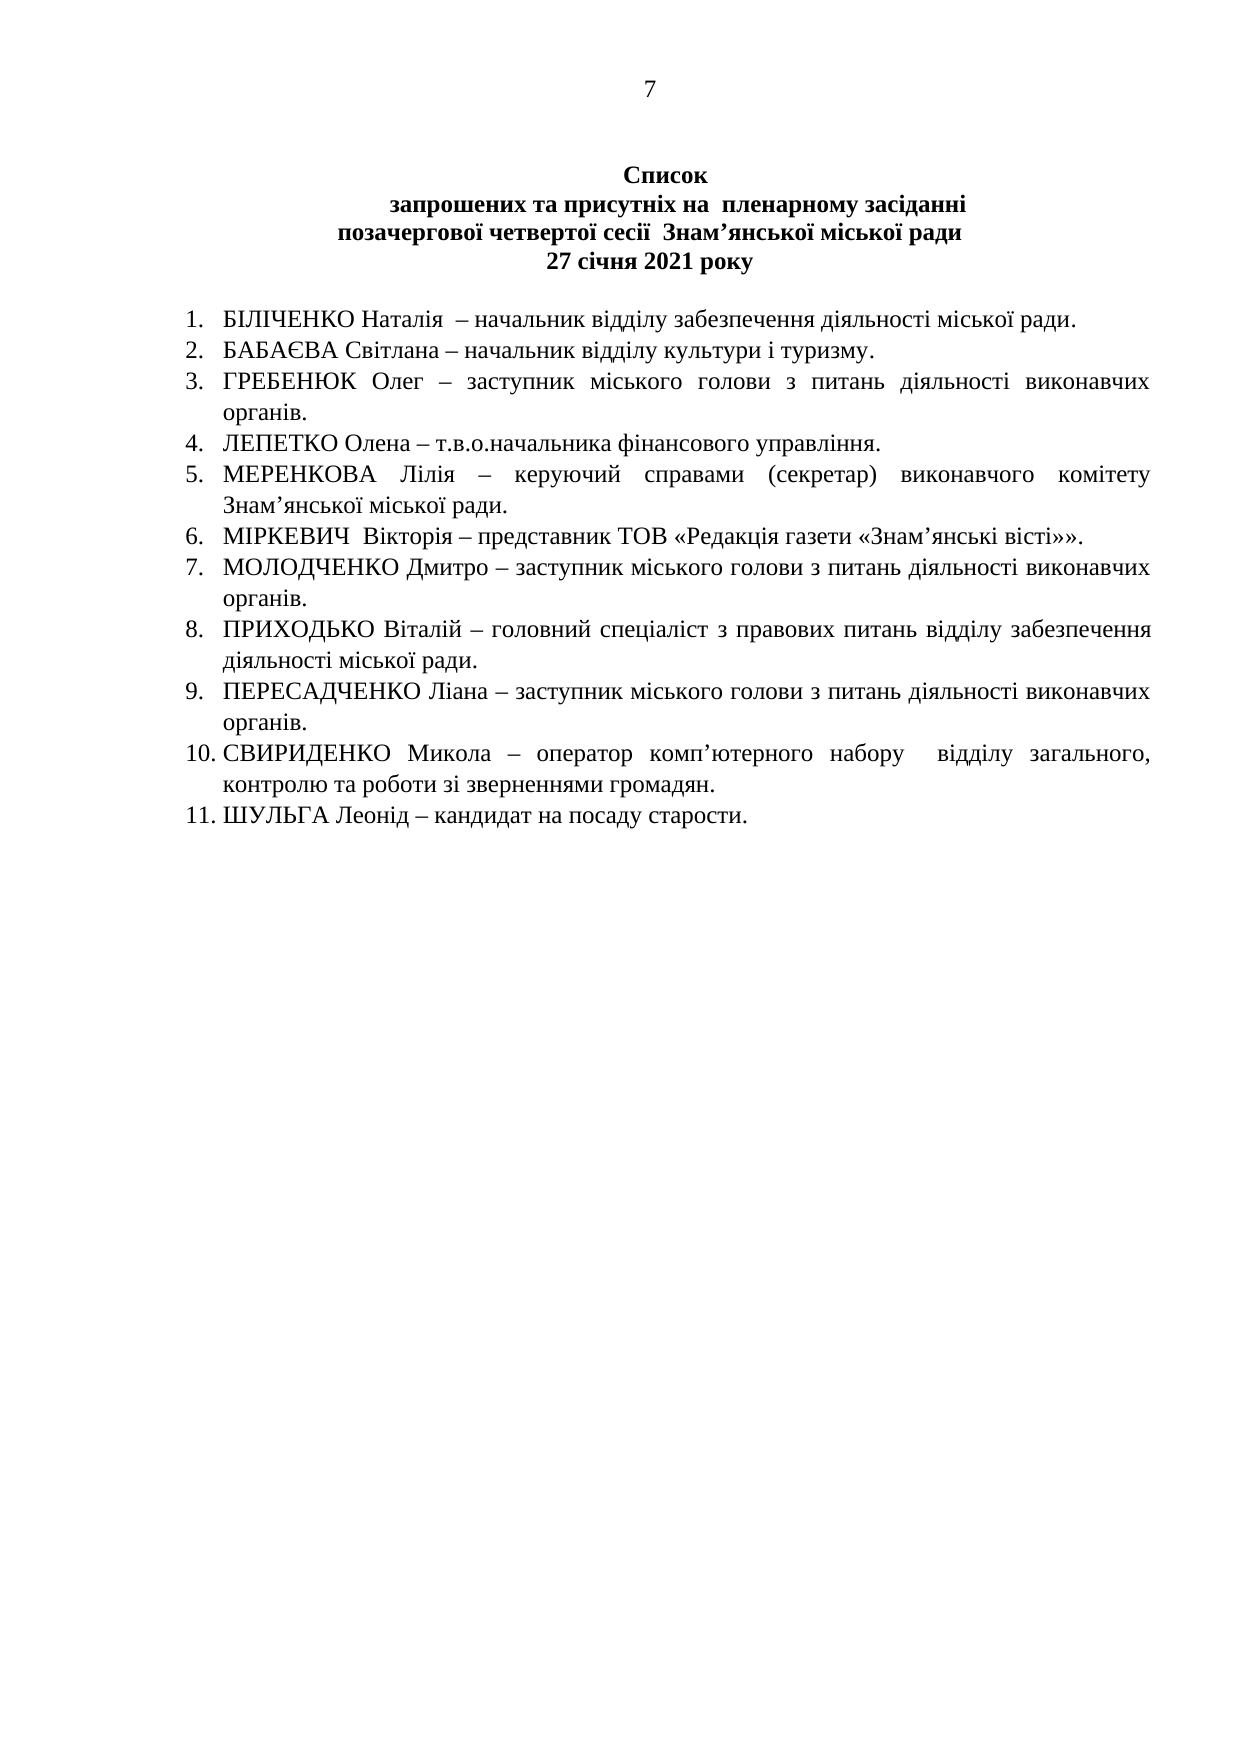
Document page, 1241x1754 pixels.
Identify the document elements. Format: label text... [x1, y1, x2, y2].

text Список [148, 160, 1152, 189]
list МЕРЕНКОВА Лілія – керуючий справами (секретар) виконавчого комітету Знам’янської міської ради. [185, 459, 1152, 519]
text 27 січня 2021 року [148, 246, 1152, 275]
list ЛЕПЕТКО Олена – т.в.о.начальника фінансового управління. [185, 428, 1152, 457]
text позачергової четвертої сесії Знам’янської міської ради [148, 217, 1152, 246]
list ГРЕБЕНЮК Олег – заступник міського голови з питань діяльності виконавчих органів. [185, 366, 1152, 426]
text запрошених та присутніх на пленарному засіданні [148, 189, 1152, 217]
list БІЛІЧЕНКО Наталія – начальник відділу забезпечення діяльності міської ради. [185, 304, 1152, 332]
list МІРКЕВИЧ Вікторія – представник ТОВ «Редакція газети «Знам’янські вісті»». [185, 521, 1152, 550]
list ПРИХОДЬКО Віталій – головний спеціаліст з правових питань відділу забезпечення діяльності міської ради. [185, 614, 1152, 674]
list ШУЛЬГА Леонід – кандидат на посаду старости. [185, 800, 1152, 829]
list МОЛОДЧЕНКО Дмитро – заступник міського голови з питань діяльності виконавчих органів. [185, 552, 1152, 612]
list БАБАЄВА Світлана – начальник відділу культури і туризму. [185, 335, 1152, 363]
list ПЕРЕСАДЧЕНКО Ліана – заступник міського голови з питань діяльності виконавчих органів. [185, 676, 1152, 736]
list СВИРИДЕНКО Микола – оператор комп’ютерного набору відділу загального, контролю та роботи зі зверненнями громадян. [185, 738, 1152, 798]
